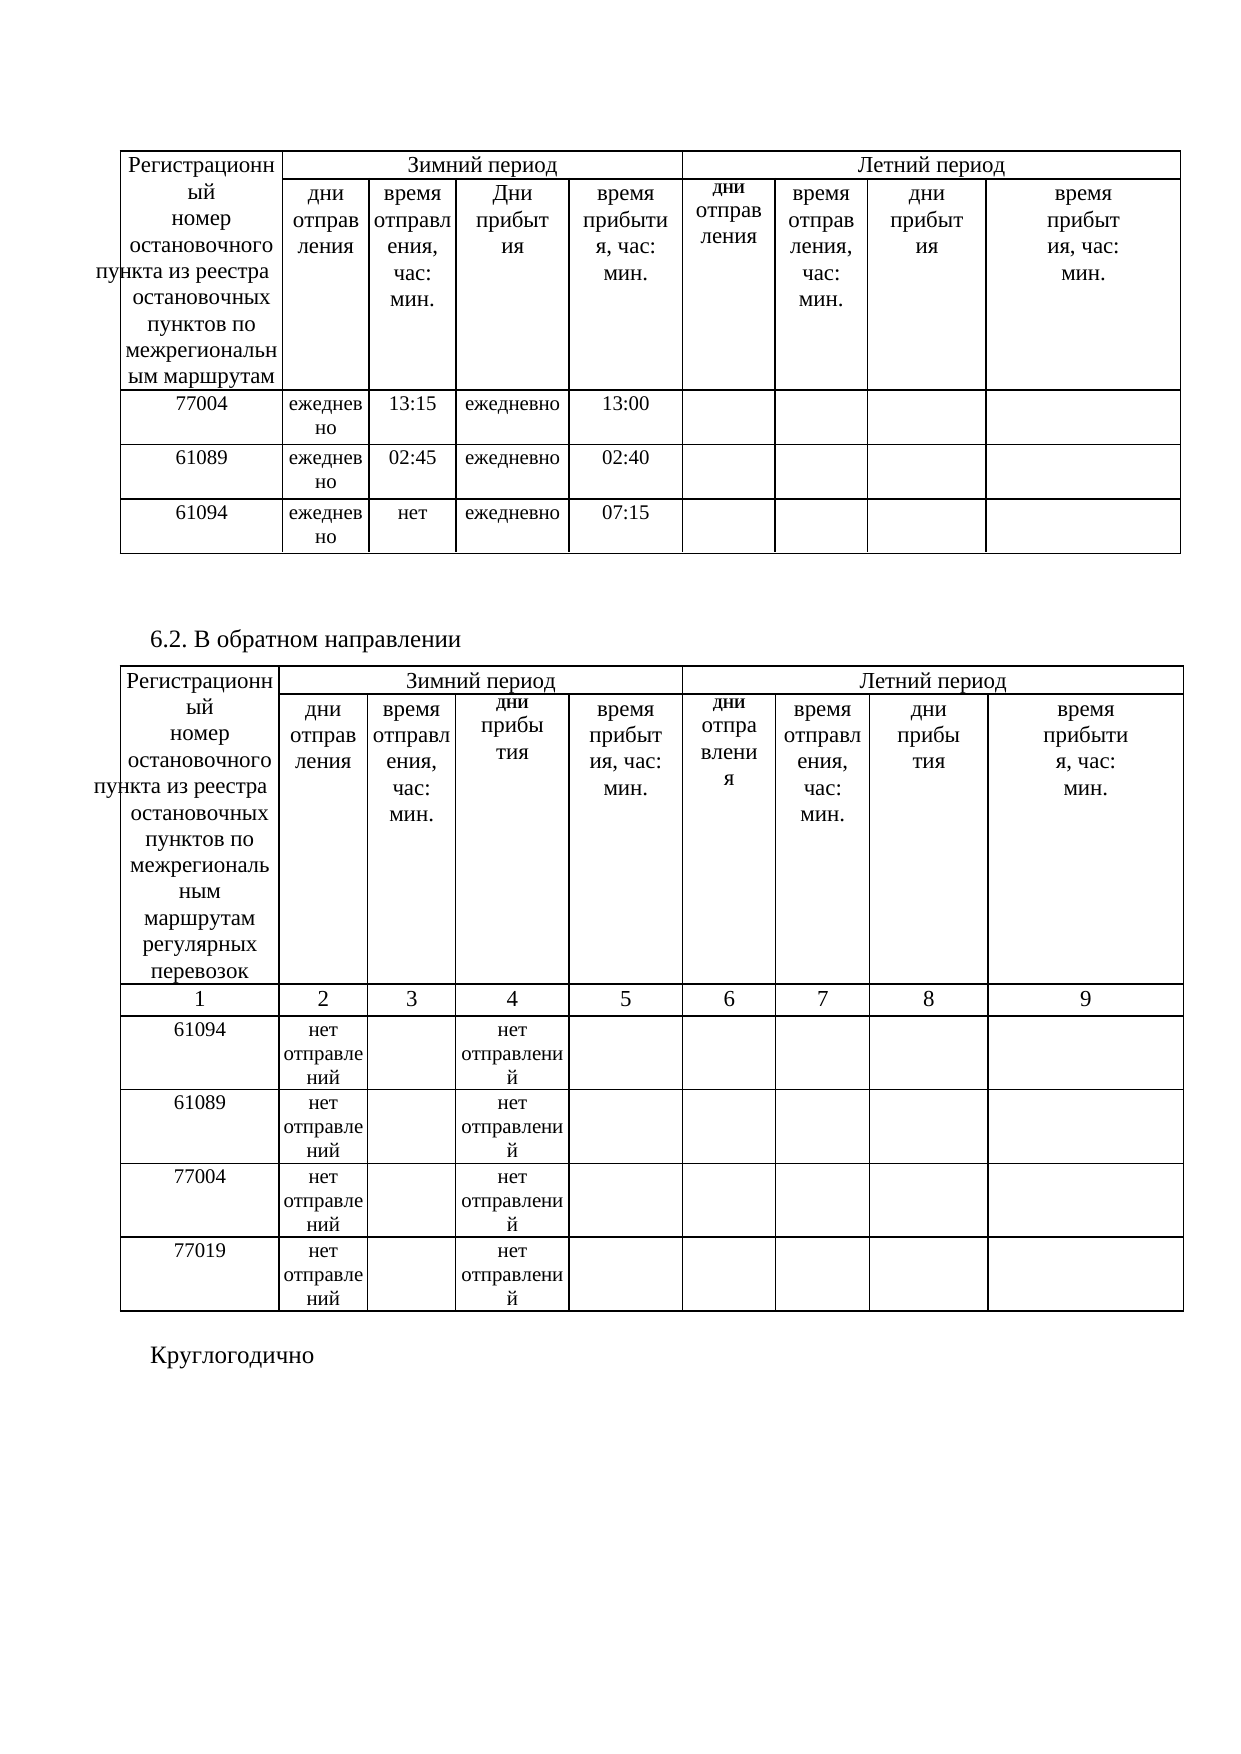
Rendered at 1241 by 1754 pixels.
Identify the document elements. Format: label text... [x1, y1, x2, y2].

table_cell [683, 1238, 775, 1310]
table_cell 77004 [121, 1164, 278, 1236]
table_cell [368, 1017, 455, 1089]
table_header Зимний период [280, 667, 682, 693]
table_cell [570, 1238, 682, 1310]
table_cell время прибыти я, час: мин. [570, 180, 682, 389]
table_cell [776, 445, 867, 498]
table_cell 6 [683, 985, 775, 1015]
table_cell [776, 500, 867, 552]
table_cell нет отправлений [456, 1017, 568, 1089]
table_cell [368, 1164, 455, 1236]
table_cell [989, 1017, 1183, 1089]
table_cell [776, 1090, 869, 1162]
text 6.2. В обратном направлении [150, 624, 1090, 653]
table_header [121, 152, 282, 389]
table_cell нет отправлений [280, 1164, 367, 1236]
table_cell ежедневно [457, 391, 568, 444]
table_cell время отправл ения, час: мин. [368, 695, 455, 983]
table_cell нет отправлений [280, 1017, 367, 1089]
table_cell 13:15 [370, 391, 455, 444]
table_cell [776, 391, 867, 444]
table_cell [870, 1017, 987, 1089]
table_cell [987, 500, 1180, 552]
table_cell нет [370, 500, 455, 552]
table_cell [570, 1090, 682, 1162]
table_cell дни прибы тия [870, 695, 987, 983]
table_header Летний период [683, 667, 1183, 693]
table_cell ежедневно [457, 500, 568, 552]
table_cell ДНИ отправ ления [683, 180, 774, 389]
table_cell [683, 445, 774, 498]
table_cell 8 [870, 985, 987, 1015]
table_cell ДНИ отпра влени я [683, 695, 775, 983]
table_cell 61094 [121, 1017, 278, 1089]
table_cell 61094 [121, 500, 282, 552]
table_cell [683, 391, 774, 444]
table_cell [570, 1017, 682, 1089]
table_cell время прибыти я, час: мин. [989, 695, 1183, 983]
table_cell 2 [280, 985, 367, 1015]
table_header Зимний период [283, 152, 682, 178]
table_cell ежедневно [283, 500, 368, 552]
table_cell [683, 1090, 775, 1162]
table_cell Дни прибыт ия [457, 180, 568, 389]
table_cell нет отправлений [456, 1238, 568, 1310]
table_cell [683, 1164, 775, 1236]
table_cell [368, 1238, 455, 1310]
table_cell [868, 500, 985, 552]
table_cell [570, 1164, 682, 1236]
table_cell 02:45 [370, 445, 455, 498]
table_cell время отправ ления, час: мин. [776, 180, 867, 389]
table_cell нет отправлений [456, 1164, 568, 1236]
table_cell нет отправлений [280, 1090, 367, 1162]
table_cell 07:15 [570, 500, 682, 552]
table_cell 7 [776, 985, 869, 1015]
table_cell ежедневно [283, 391, 368, 444]
table_cell дни отправ ления [283, 180, 368, 389]
table_cell ежедневно [283, 445, 368, 498]
table_cell [989, 1090, 1183, 1162]
table_cell нет отправлений [456, 1090, 568, 1162]
table_cell [776, 1238, 869, 1310]
table_cell 61089 [121, 1090, 278, 1162]
text Круглогодично [150, 1340, 1090, 1369]
table_cell [870, 1090, 987, 1162]
table_cell дни отправ ления [280, 695, 367, 983]
table_cell [683, 500, 774, 552]
table_cell 02:40 [570, 445, 682, 498]
table_cell 4 [456, 985, 568, 1015]
table_cell [776, 1017, 869, 1089]
table_cell [868, 445, 985, 498]
table_cell [683, 1017, 775, 1089]
table_cell ежедневно [457, 445, 568, 498]
table_cell ДНИ прибы тия [456, 695, 568, 983]
table_cell 1 [121, 985, 278, 1015]
table_cell 9 [989, 985, 1183, 1015]
table_cell [870, 1164, 987, 1236]
table_cell 77019 [121, 1238, 278, 1310]
table_cell [989, 1164, 1183, 1236]
table_cell 5 [570, 985, 682, 1015]
table_header Летний период [683, 152, 1180, 178]
table_cell 3 [368, 985, 455, 1015]
table_cell [870, 1238, 987, 1310]
table_cell 77004 [121, 391, 282, 444]
table_cell дни прибыт ия [868, 180, 985, 389]
table_cell 13:00 [570, 391, 682, 444]
table_cell время прибыт ия, час: мин. [570, 695, 682, 983]
table_header Регистрационный номер остановочного пункта из реестра остановочных пунктов по межрегиональным маршрутам регулярных перевозок [121, 667, 278, 983]
table_cell нет отправлений [280, 1238, 367, 1310]
table_cell [987, 445, 1180, 498]
table_cell [368, 1090, 455, 1162]
table_cell 61089 [121, 445, 282, 498]
table_cell [776, 1164, 869, 1236]
table_cell время отправл ения, час: мин. [370, 180, 455, 389]
table_cell [989, 1238, 1183, 1310]
table_cell [868, 391, 985, 444]
table_cell [987, 391, 1180, 444]
table_cell время отправл ения, час: мин. [776, 695, 869, 983]
table_cell время прибыт ия, час: мин. [987, 180, 1180, 389]
